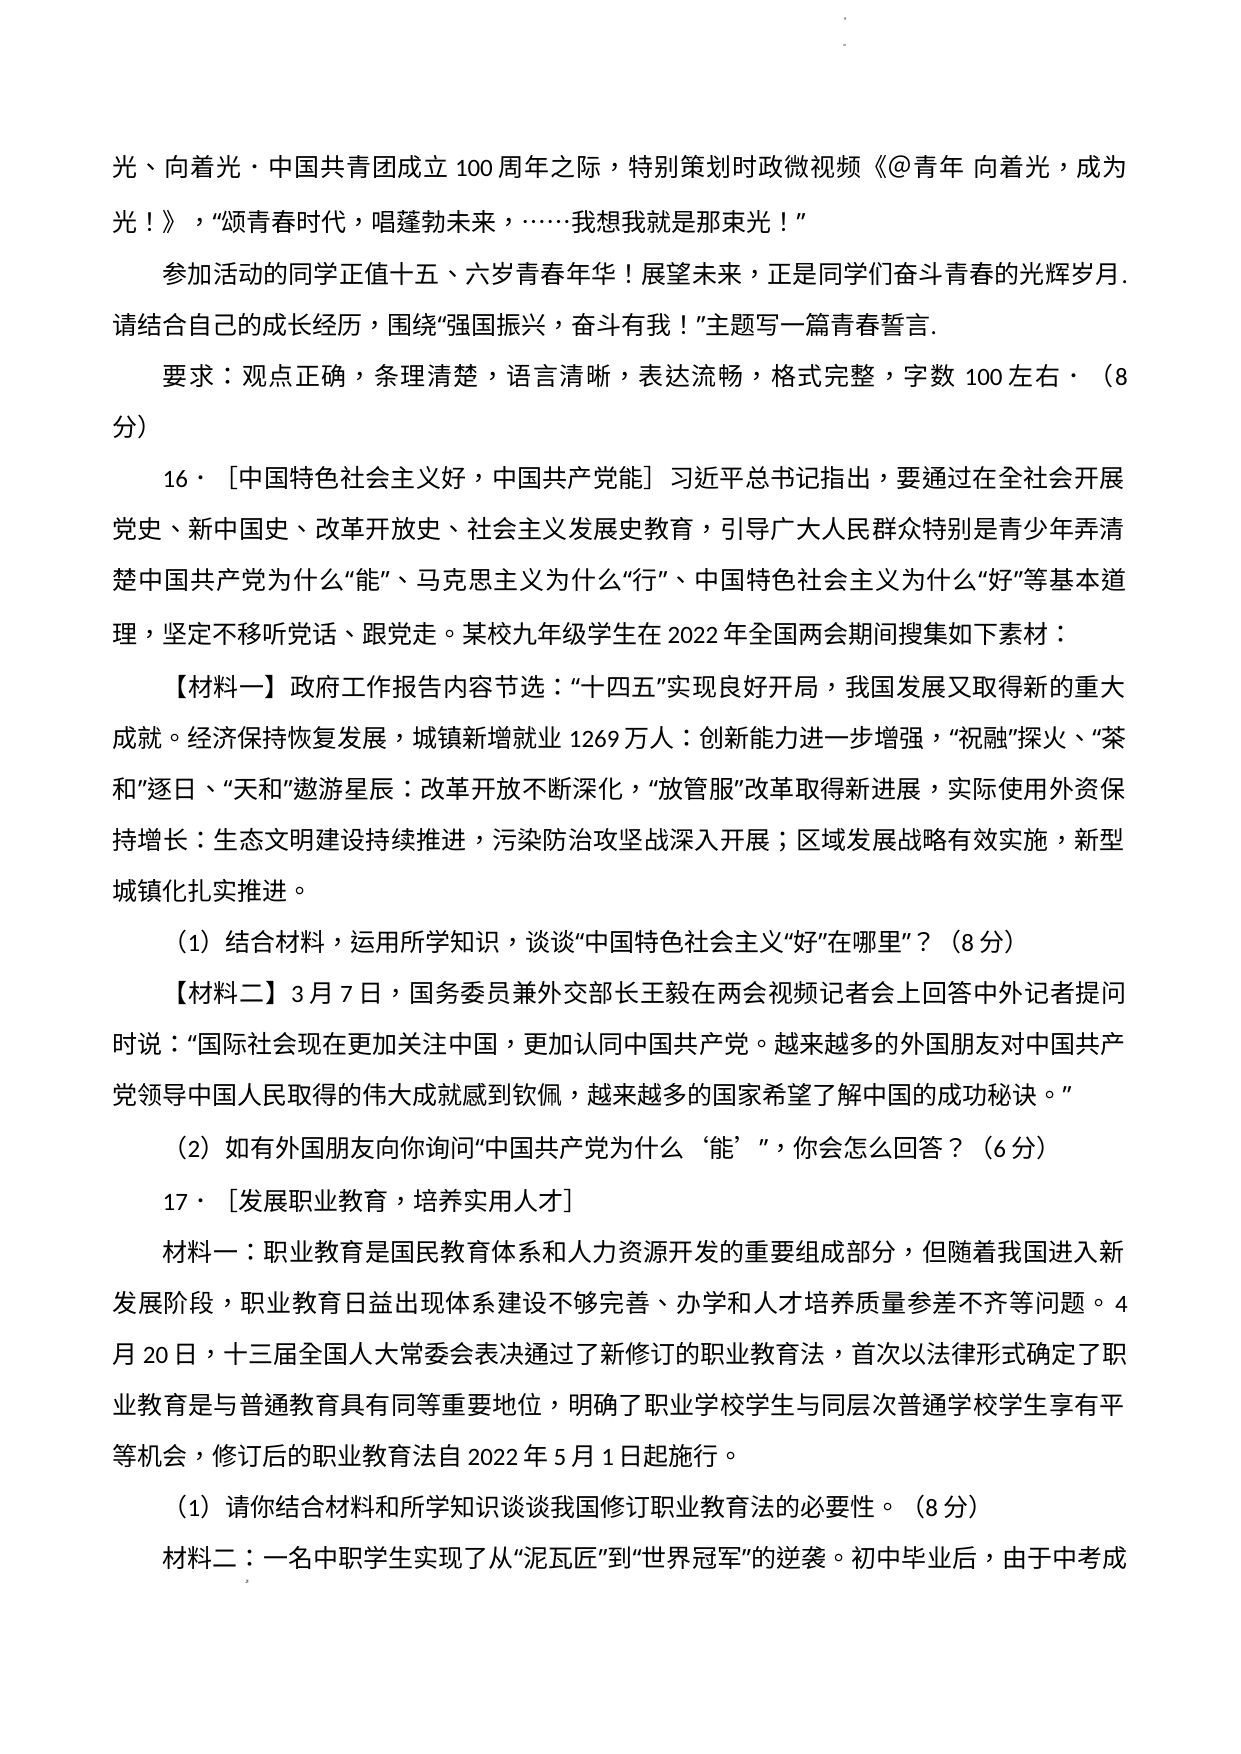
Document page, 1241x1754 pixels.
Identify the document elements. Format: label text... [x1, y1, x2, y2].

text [112, 1540, 1128, 1574]
text 17．［发展职业教育，培养实用人才］ [112, 1183, 1128, 1217]
text （1）请你结合材料和所学知识谈谈我国修订职业教育法的必要性。（8 分） [112, 1489, 1128, 1523]
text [112, 150, 1128, 238]
text 【材料二】3月7日，国务委员兼外交部长王毅在两会视频记者会上回答中外记者提问时说：“国际社会现在更加关注中国，更加认同中国共产党。越来越多的外国朋友对中国共产党领导中国人民取得的伟大成就感到钦佩，越来越多的国家希望了解中国的成功秘诀。” [112, 976, 1128, 1112]
text 16．［中国特色社会主义好，中国共产党能］习近平总书记指出，要通过在全社会开展党史、新中国史、改革开放史、社会主义发展史教育，引导广大人民群众特别是青少年弄清楚中国共产党为什么“能”、马克思主义为什么“行”、中国特色社会主义为什么“好”等基本道理，坚定不移听党话、跟党走。某校九年级学生在2022年全国两会期间搜集如下素材： [112, 461, 1128, 651]
text （2）如有外国朋友向你询问“中国共产党为什么‘能’”，你会怎么回答？（6分） [112, 1129, 1128, 1165]
text 参加活动的同学正值十五、六岁青春年华！展望未来，正是同学们奋斗青春的光辉岁月.请结合自己的成长经历，围绕“强国振兴，奋斗有我！”主题写一篇青春誓言. [112, 257, 1128, 342]
text 【材料一】政府工作报告内容节选：“十四五”实现良好开局，我国发展又取得新的重大成就。经济保持恢复发展，城镇新增就业1269万人：创新能力进一步增强，“祝融”探火、“茶和”逐日、“天和”遨游星辰：改革开放不断深化，“放管服”改革取得新进展，实际使用外资保持增长：生态文明建设持续推进，污染防治攻坚战深入开展；区域发展战略有效实施，新型城镇化扎实推进。 [112, 669, 1128, 908]
text （1）结合材料，运用所学知识，谈谈“中国特色社会主义“好”在哪里”？（8分） [112, 924, 1128, 959]
text 材料一：职业教育是国民教育体系和人力资源开发的重要组成部分，但随着我国进入新发展阶段，职业教育日益出现体系建设不够完善、办学和人才培养质量参差不齐等问题。4月20日，十三届全国人大常委会表决通过了新修订的职业教育法，首次以法律形式确定了职业教育是与普通教育具有同等重要地位，明确了职业学校学生与同层次普通学校学生享有平等机会，修订后的职业教育法自2022年5月1日起施行。 [112, 1234, 1128, 1472]
text 要求：观点正确，条理清楚，语言清晰，表达流畅，格式完整，字数100左右．（8分） [112, 359, 1128, 444]
